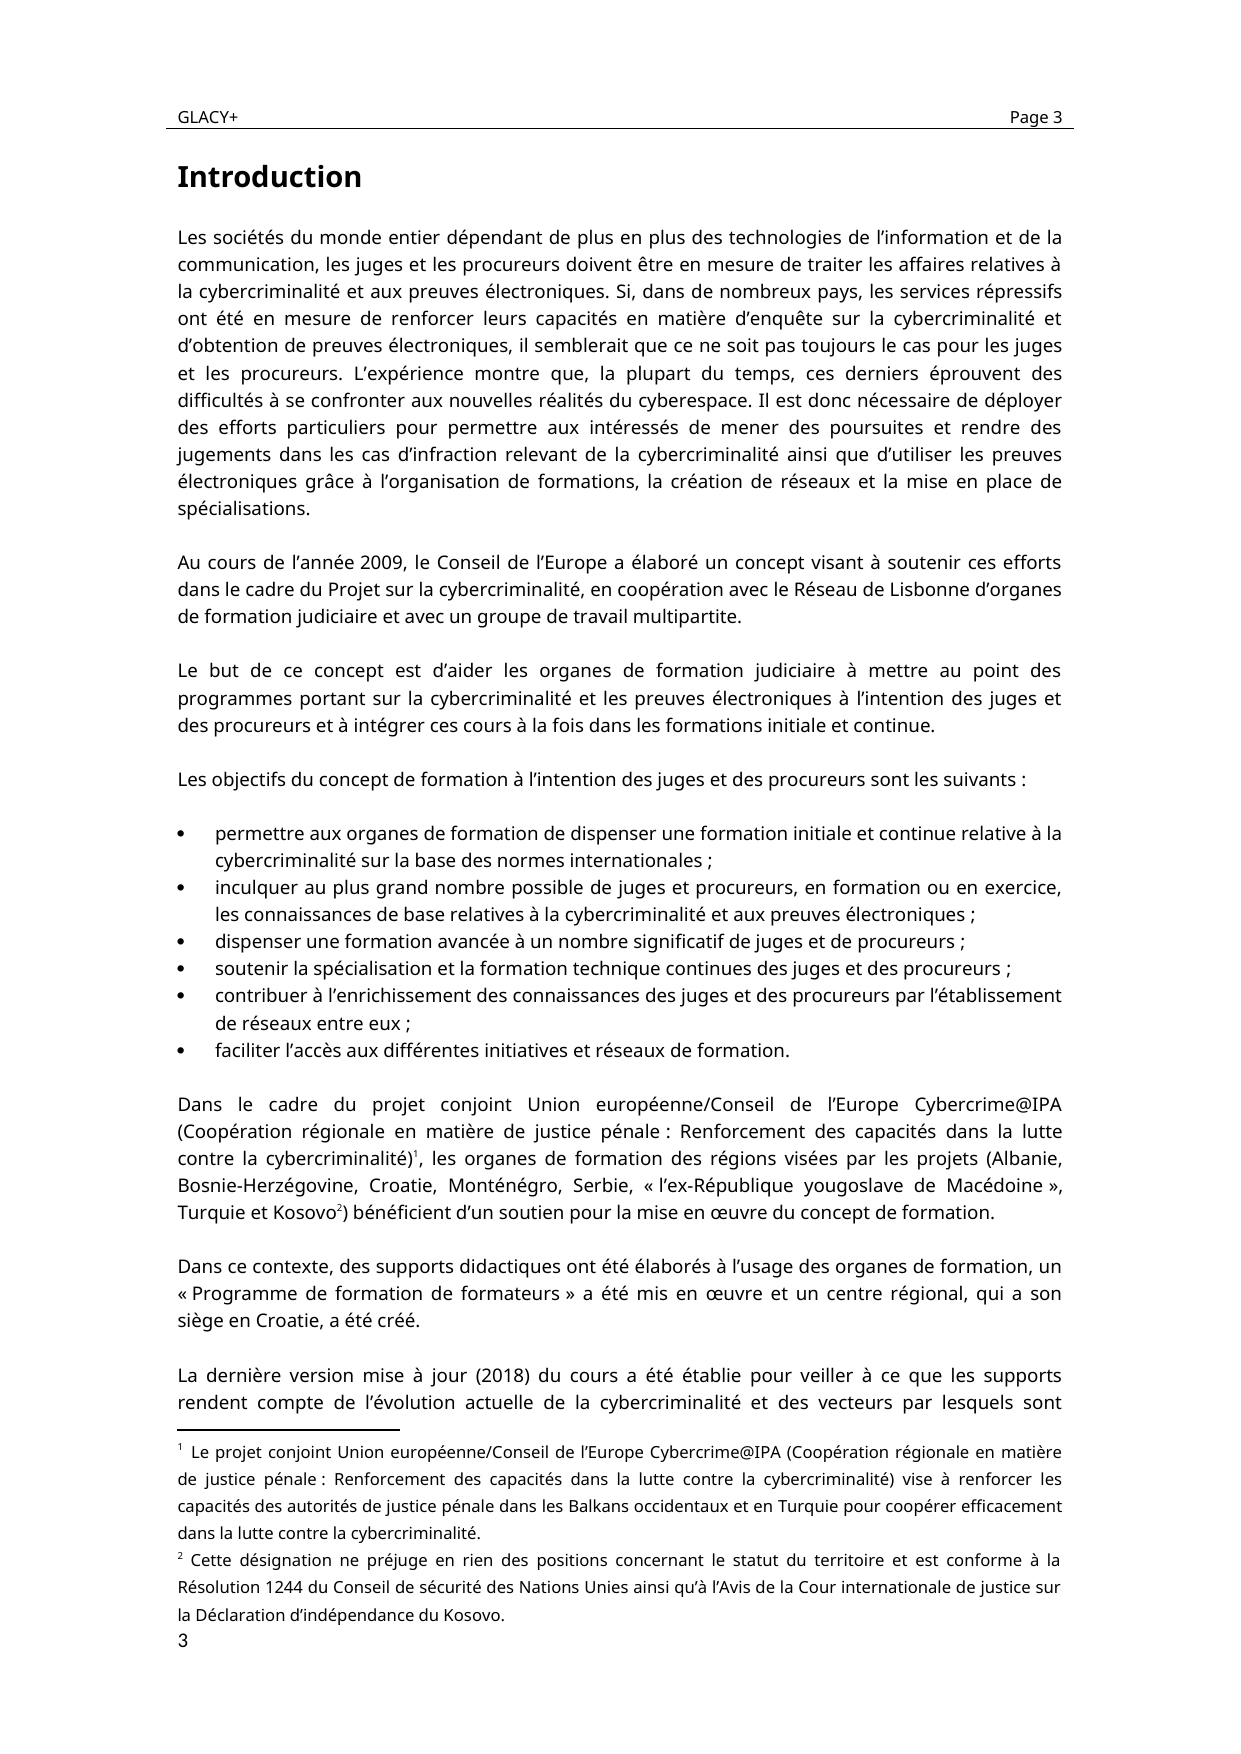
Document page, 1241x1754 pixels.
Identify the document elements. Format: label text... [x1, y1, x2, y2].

list soutenir la spécialisation et la formation technique continues des juges et des procureurs ; [177, 954, 1063, 981]
text Au cours de l’année 2009, le Conseil de l’Europe a élaboré un concept visant à soutenir ces efforts dans le cadre du Projet sur la cybercriminalité, en coopération avec le Réseau de Lisbonne d’organes de formation judiciaire et avec un groupe de travail multipartite. [177, 548, 1063, 629]
text Les sociétés du monde entier dépendant de plus en plus des technologies de l’information et de la communication, les juges et les procureurs doivent être en mesure de traiter les affaires relatives à la cybercriminalité et aux preuves électroniques. Si, dans de nombreux pays, les services répressifs ont été en mesure de renforcer leurs capacités en matière d’enquête sur la cybercriminalité et d’obtention de preuves électroniques, il semblerait que ce ne soit pas toujours le cas pour les juges et les procureurs. L’expérience montre que, la plupart du temps, ces derniers éprouvent des difficultés à se confronter aux nouvelles réalités du cyberespace. Il est donc nécessaire de déployer des efforts particuliers pour permettre aux intéressés de mener des poursuites et rendre des jugements dans les cas d’infraction relevant de la cybercriminalité ainsi que d’utiliser les preuves électroniques grâce à l’organisation de formations, la création de réseaux et la mise en place de spécialisations. [177, 223, 1063, 521]
text Les objectifs du concept de formation à l’intention des juges et des procureurs sont les suivants : [177, 764, 1063, 792]
list faciliter l’accès aux différentes initiatives et réseaux de formation. [177, 1035, 1063, 1062]
list inculquer au plus grand nombre possible de juges et procureurs, en formation ou en exercice, les connaissances de base relatives à la cybercriminalité et aux preuves électroniques ; [177, 873, 1063, 927]
text Dans ce contexte, des supports didactiques ont été élaborés à l’usage des organes de formation, un « Programme de formation de formateurs » a été mis en œuvre et un centre régional, qui a son siège en Croatie, a été créé. [177, 1252, 1063, 1333]
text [177, 1360, 1063, 1414]
list contribuer à l’enrichissement des connaissances des juges et des procureurs par l’établissement de réseaux entre eux ; [177, 981, 1063, 1035]
list permettre aux organes de formation de dispenser une formation initiale et continue relative à la cybercriminalité sur la base des normes internationales ; [177, 819, 1063, 873]
text Le but de ce concept est d’aider les organes de formation judiciaire à mettre au point des programmes portant sur la cybercriminalité et les preuves électroniques à l’intention des juges et des procureurs et à intégrer ces cours à la fois dans les formations initiale et continue. [177, 656, 1063, 737]
list dispenser une formation avancée à un nombre significatif de juges et de procureurs ; [177, 927, 1063, 954]
subtitle Introduction [177, 156, 1063, 196]
text Dans le cadre du projet conjoint Union européenne/Conseil de l’Europe Cybercrime@IPA (Coopération régionale en matière de justice pénale : Renforcement des capacités dans la lutte contre la cybercriminalité), les organes de formation des régions visées par les projets (Albanie, Bosnie-Herzégovine, Croatie, Monténégro, Serbie, « l’ex-République yougoslave de Macédoine », Turquie et Kosovo) bénéficient d’un soutien pour la mise en œuvre du concept de formation. [177, 1089, 1063, 1225]
